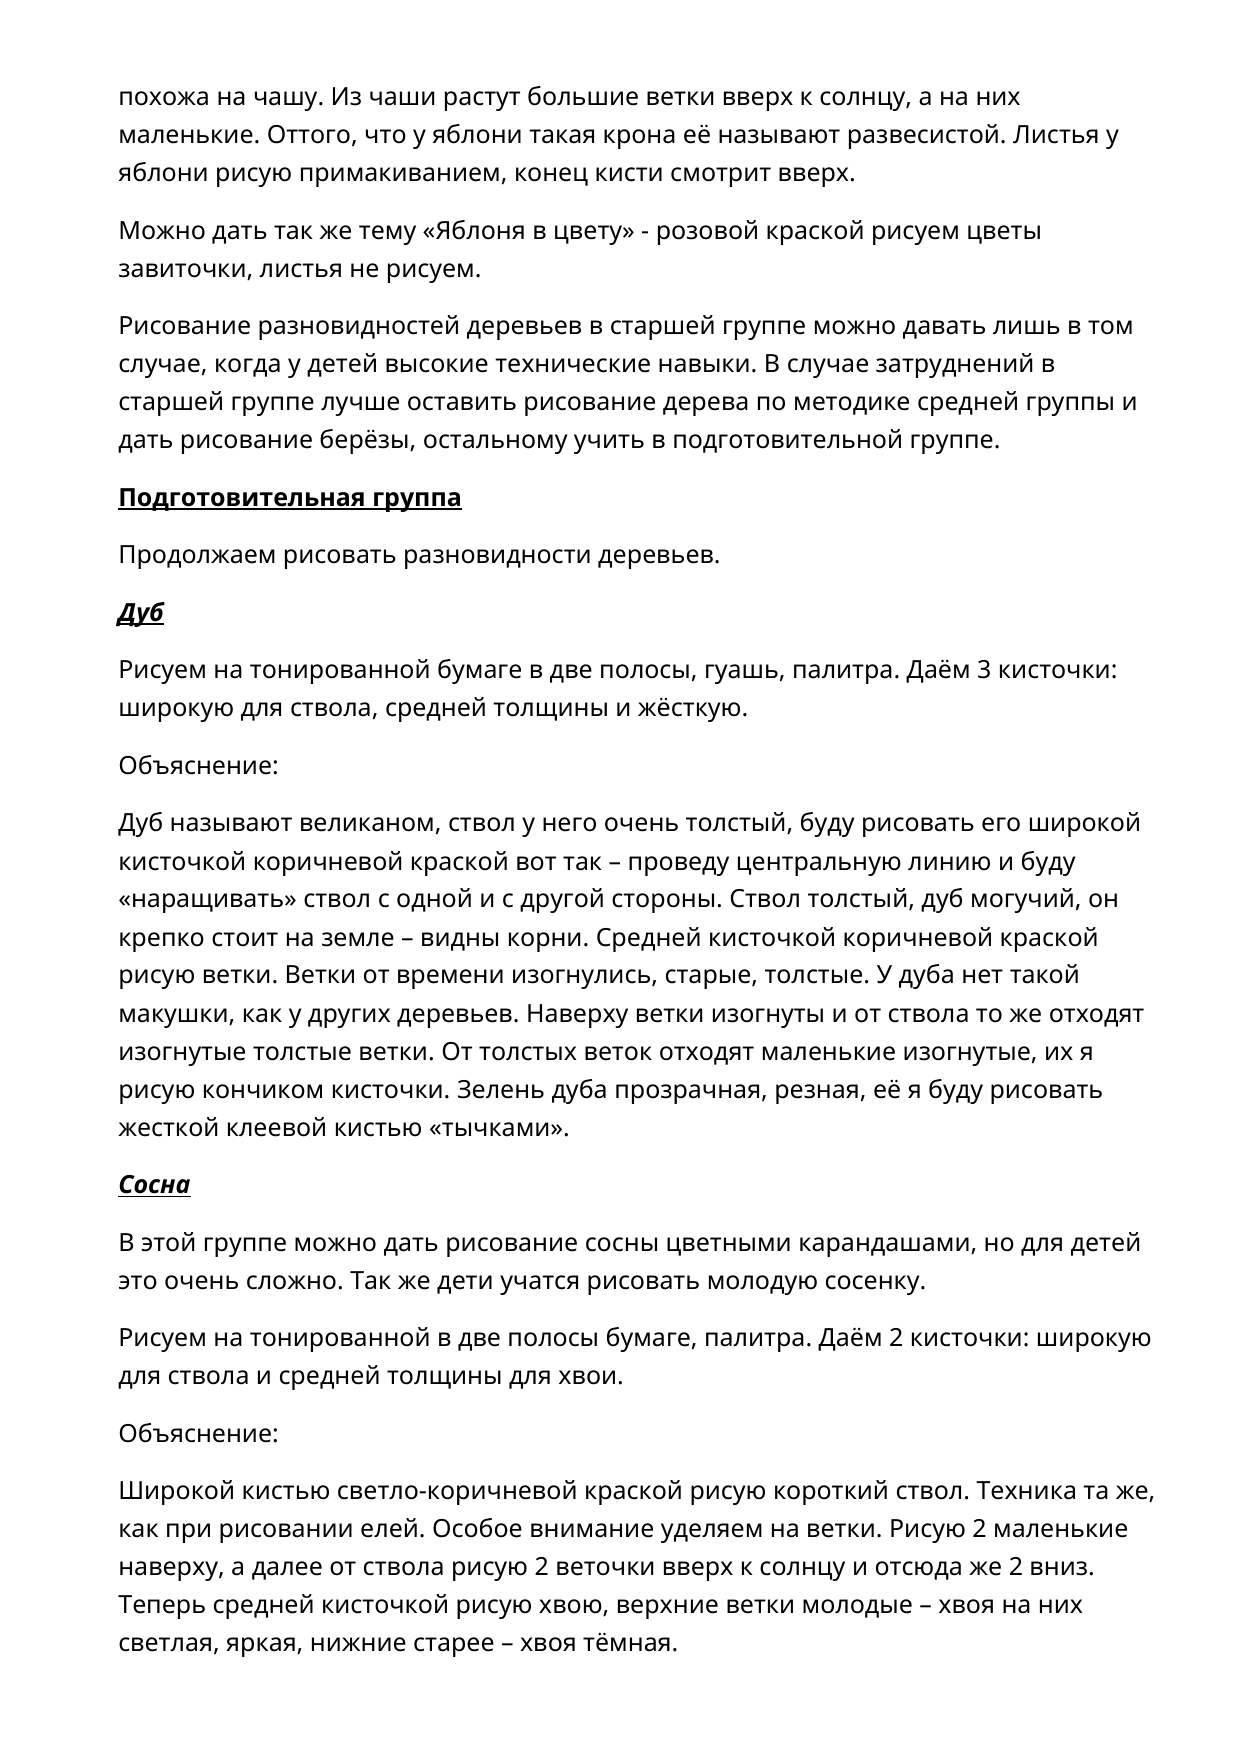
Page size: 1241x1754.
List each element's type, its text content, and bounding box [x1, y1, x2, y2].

text Можно дать так же тему «Яблоня в цвету» - розовой краской рисуем цветы завиточки, листья не рисуем. [118, 208, 1165, 284]
text Подготовительная группа [118, 476, 1165, 514]
text Сосна [118, 1163, 1165, 1201]
text Дуб называют великаном, ствол у него очень толстый, буду рисовать его широкой кисточкой коричневой краской вот так – проведу центральную линию и буду «наращивать» ствол с одной и с другой стороны. Ствол толстый, дуб могучий, он крепко стоит на земле – видны корни. Средней кисточкой коричневой краской рисую ветки. Ветки от времени изогнулись, старые, толстые. У дуба нет такой макушки, как у других деревьев. Наверху ветки изогнуты и от ствола то же отходят изогнутые толстые ветки. От толстых веток отходят маленькие изогнутые, их я рисую кончиком кисточки. Зелень дуба прозрачная, резная, её я буду рисовать жесткой клеевой кистью «тычками». [118, 801, 1165, 1143]
text В этой группе можно дать рисование сосны цветными карандашами, но для детей это очень сложно. Так же дети учатся рисовать молодую сосенку. [118, 1220, 1165, 1296]
text Продолжаем рисовать разновидности деревьев. [118, 533, 1165, 571]
text Объяснение: [118, 1411, 1165, 1449]
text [118, 75, 1165, 189]
text Рисуем на тонированной в две полосы бумаге, палитра. Даём 2 кисточки: широкую для ствола и средней толщины для хвои. [118, 1316, 1165, 1392]
text Широкой кистью светло-коричневой краской рисую короткий ствол. Техника та же, как при рисовании елей. Особое внимание уделяем на ветки. Рисую 2 маленькие наверху, а далее от ствола рисую 2 веточки вверх к солнцу и отсюда же 2 вниз. Теперь средней кисточкой рисую хвою, верхние ветки молодые – хвоя на них светлая, яркая, нижние старее – хвоя тёмная. [118, 1469, 1165, 1659]
text Дуб [118, 591, 1165, 629]
text Объяснение: [118, 744, 1165, 782]
text Рисуем на тонированной бумаге в две полосы, гуашь, палитра. Даём 3 кисточки: широкую для ствола, средней толщины и жёсткую. [118, 648, 1165, 724]
text Рисование разновидностей деревьев в старшей группе можно давать лишь в том случае, когда у детей высокие технические навыки. В случае затруднений в старшей группе лучше оставить рисование дерева по методике средней группы и дать рисование берёзы, остальному учить в подготовительной группе. [118, 304, 1165, 456]
